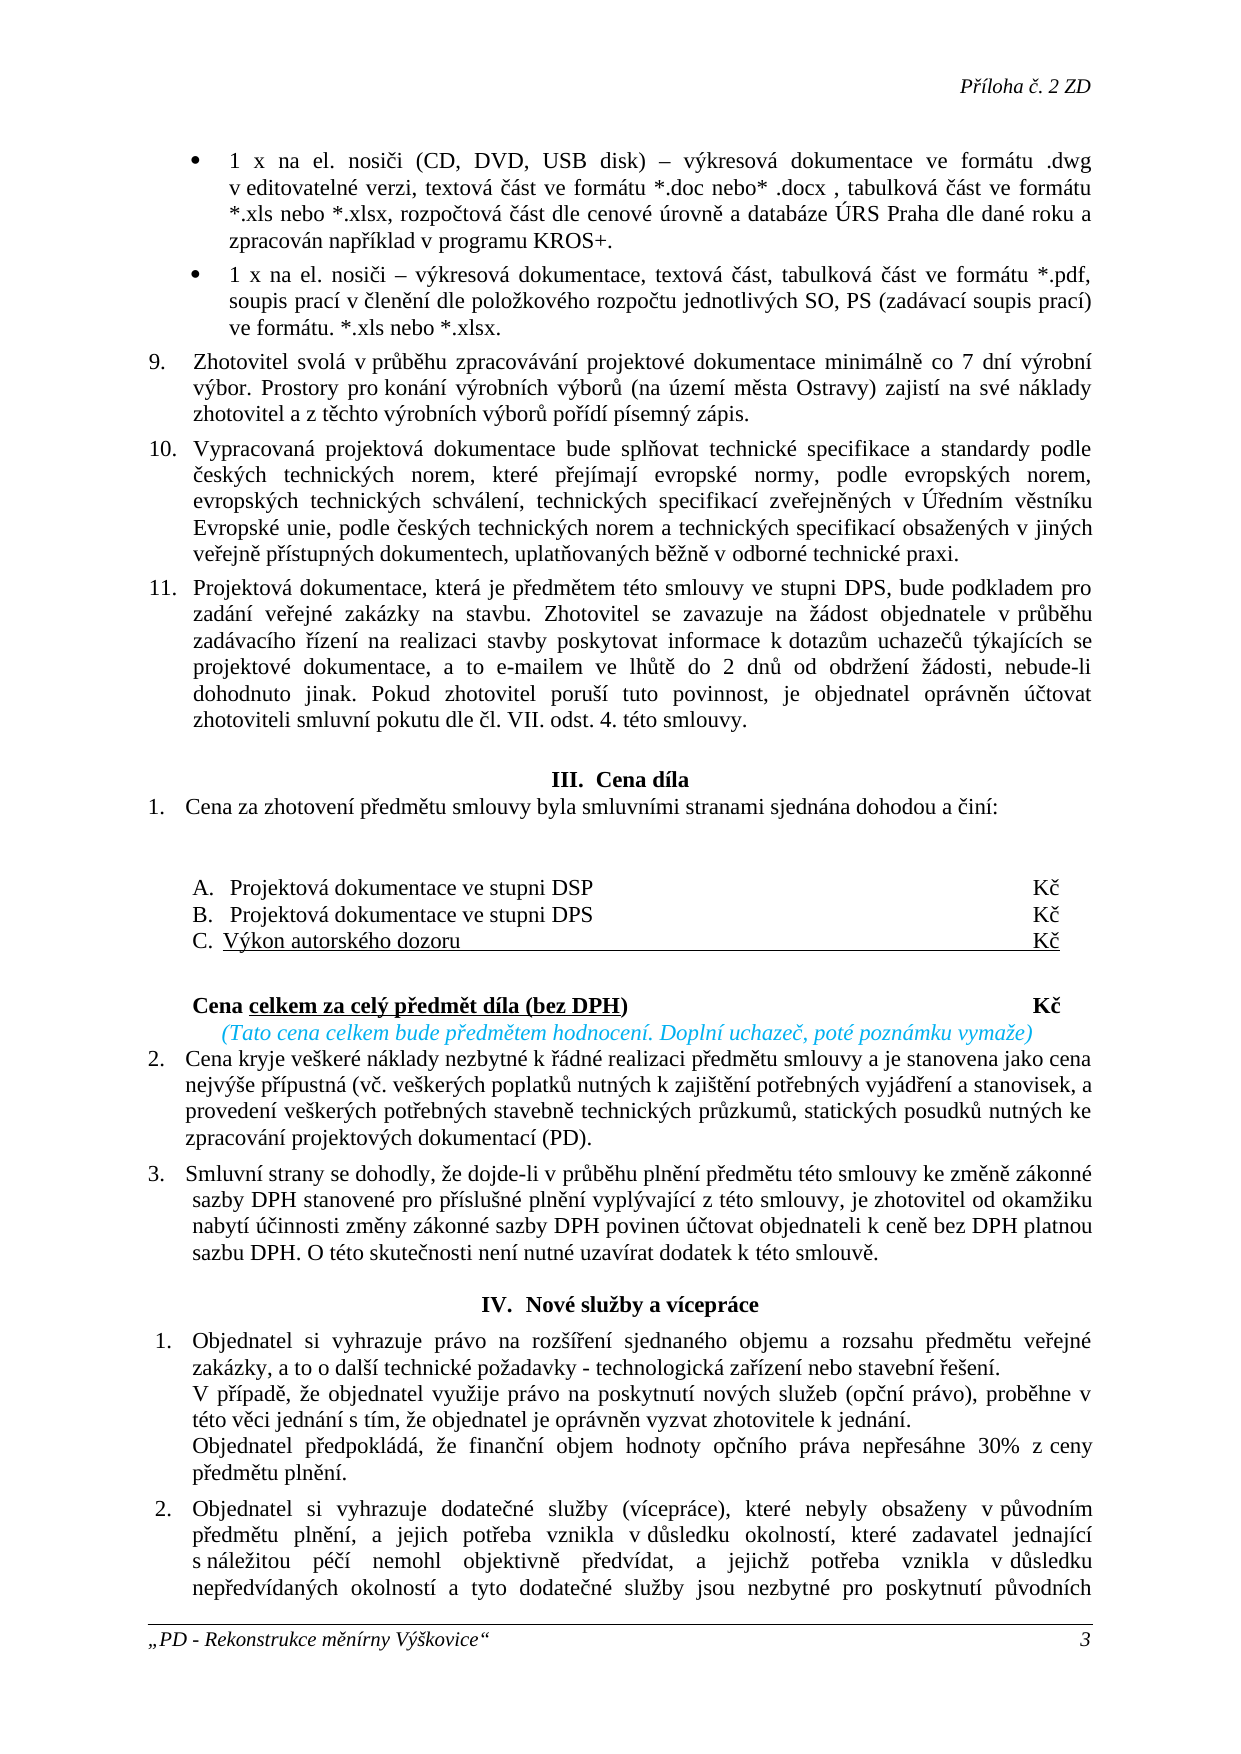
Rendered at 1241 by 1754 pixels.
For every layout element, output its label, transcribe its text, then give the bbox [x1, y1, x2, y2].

text (Tato cena celkem bude předmětem hodnocení. Doplní uchazeč, poté poznámku vymaže) [148, 1018, 1093, 1045]
list Objednatel si vyhrazuje právo na rozšíření sjednaného objemu a rozsahu předmětu veřejné zakázky, a to o další technické požadavky - technologická zařízení nebo stavební řešení. [154, 1327, 1093, 1380]
subtitle Cena kryje veškeré náklady nezbytné k řádné realizaci předmětu smlouvy a je stanovena jako cena nejvýše přípustná (vč. veškerých poplatků nutných k zajištění potřebných vyjádření a stanovisek, a provedení veškerých potřebných stavebně technických průzkumů, statických posudků nutných ke zpracování projektových dokumentací (PD). [148, 1045, 1093, 1150]
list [154, 1495, 1093, 1600]
list Projektová dokumentace, která je předmětem této smlouvy ve stupni DPS, bude podkladem pro zadání veřejné zakázky na stavbu. Zhotovitel se zavazuje na žádost objednatele v průběhu zadávacího řízení na realizaci stavby poskytovat informace k dotazům uchazečů týkajících se projektové dokumentace, a to e-mailem ve lhůtě do 2 dnů od obdržení žádosti, nebude-li dohodnuto jinak. Pokud zhotovitel poruší tuto povinnost, je objednatel oprávněn účtovat zhotoviteli smluvní pokutu dle čl. VII. odst. 4. této smlouvy. [148, 574, 1093, 732]
list Projektová dokumentace ve stupni DPS Kč [192, 901, 1093, 927]
list 1 x na el. nosiči – výkresová dokumentace, textová část, tabulková část ve formátu *.pdf, soupis prací v členění dle položkového rozpočtu jednotlivých SO, PS (zadávací soupis prací) ve formátu. *.xls nebo *.xlsx. [191, 261, 1093, 340]
list Vypracovaná projektová dokumentace bude splňovat technické specifikace a standardy podle českých technických norem, které přejímají evropské normy, podle evropských norem, evropských technických schválení, technických specifikací zveřejněných v Úředním věstníku Evropské unie, podle českých technických norem a technických specifikací obsažených v jiných veřejně přístupných dokumentech, uplatňovaných běžně v odborné technické praxi. [148, 434, 1093, 566]
subtitle Smluvní strany se dohodly, že dojde-li v průběhu plnění předmětu této smlouvy ke změně zákonné sazby DPH stanovené pro příslušné plnění vyplývající z této smlouvy, je zhotovitel od okamžiku nabytí účinnosti změny zákonné sazby DPH povinen účtovat objednateli k ceně bez DPH platnou sazbu DPH. O této skutečnosti není nutné uzavírat dodatek k této smlouvě. [148, 1160, 1093, 1265]
list Nové služby a vícepráce [148, 1291, 1093, 1318]
subtitle Cena za zhotovení předmětu smlouvy byla smluvními stranami sjednána dohodou a činí: [148, 793, 1093, 819]
list Projektová dokumentace ve stupni DSP Kč [192, 874, 1093, 901]
text V případě, že objednatel využije právo na poskytnutí nových služeb (opční právo), proběhne v této věci jednání s tím, že objednatel je oprávněn vyzvat zhotovitele k jednání. [192, 1380, 1093, 1433]
list Výkon autorského dozoru Kč [192, 927, 1093, 953]
text Cena celkem za celý předmět díla (bez DPH) Kč [148, 992, 1093, 1018]
list Cena díla [148, 766, 1093, 793]
list Zhotovitel svolá v průběhu zpracovávání projektové dokumentace minimálně co 7 dní výrobní výbor. Prostory pro konání výrobních výborů (na území města Ostravy) zajistí na své náklady zhotovitel a z těchto výrobních výborů pořídí písemný zápis. [148, 348, 1093, 427]
text Objednatel předpokládá, že finanční objem hodnoty opčního práva nepřesáhne 30% z ceny předmětu plnění. [192, 1433, 1093, 1485]
list 1 x na el. nosiči (CD, DVD, USB disk) – výkresová dokumentace ve formátu .dwg v editovatelné verzi, textová část ve formátu *.doc nebo* .docx , tabulková část ve formátu *.xls nebo *.xlsx, rozpočtová část dle cenové úrovně a databáze ÚRS Praha dle dané roku a zpracován například v programu KROS+. [191, 148, 1093, 253]
